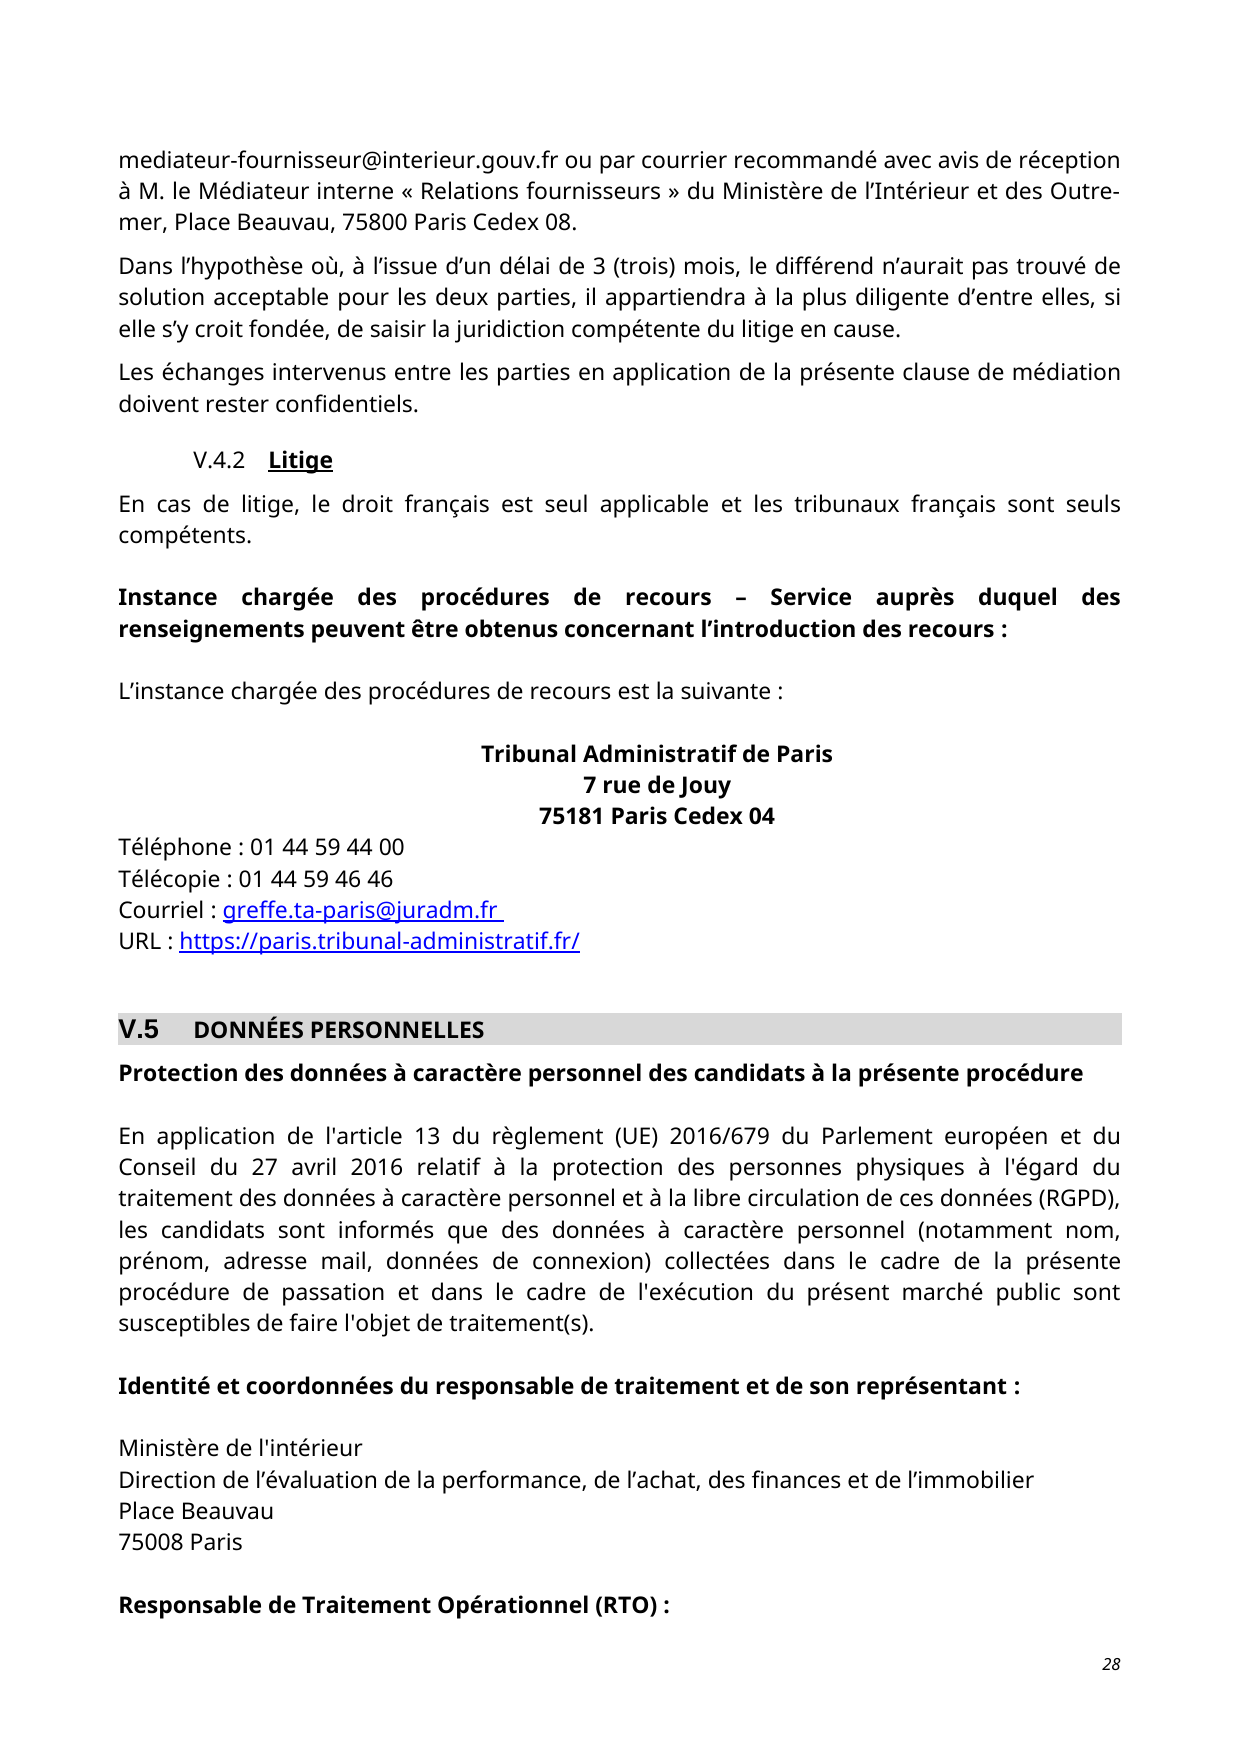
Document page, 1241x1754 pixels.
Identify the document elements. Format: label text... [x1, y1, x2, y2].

subtitle Litige [193, 444, 1122, 475]
text 75181 Paris Cedex 04 [192, 800, 1122, 831]
text mediateur-fournisseur@interieur.gouv.fr ou par courrier recommandé avec avis de réception à M. le Médiateur interne « Relations fournisseurs » du Ministère de l’Intérieur et des Outre-mer, Place Beauvau, 75800 Paris Cedex 08. [118, 144, 1122, 238]
text Les échanges intervenus entre les parties en application de la présente clause de médiation doivent rester confidentiels. [118, 356, 1122, 419]
text Place Beauvau [118, 1495, 1122, 1526]
subtitle Données personnelles [118, 1013, 1122, 1045]
text Protection des données à caractère personnel des candidats à la présente procédure [118, 1057, 1122, 1088]
text L’instance chargée des procédures de recours est la suivante : [118, 675, 1122, 706]
text Tribunal Administratif de Paris [192, 738, 1122, 769]
text Télécopie : 01 44 59 46 46 [118, 863, 1122, 894]
text Téléphone : 01 44 59 44 00 [118, 831, 1122, 863]
text Direction de l’évaluation de la performance, de l’achat, des finances et de l’immobilier [118, 1463, 1122, 1495]
text 75008 Paris [118, 1526, 1122, 1557]
text En application de l'article 13 du règlement (UE) 2016/679 du Parlement européen et du Conseil du 27 avril 2016 relatif à la protection des personnes physiques à l'égard du traitement des données à caractère personnel et à la libre circulation de ces données (RGPD), les candidats sont informés que des données à caractère personnel (notamment nom, prénom, adresse mail, données de connexion) collectées dans le cadre de la présente procédure de passation et dans le cadre de l'exécution du présent marché public sont susceptibles de faire l'objet de traitement(s). [118, 1088, 1122, 1338]
text Courriel : greffe.ta-paris@juradm.fr [118, 894, 1122, 925]
text Dans l’hypothèse où, à l’issue d’un délai de 3 (trois) mois, le différend n’aurait pas trouvé de solution acceptable pour les deux parties, il appartiendra à la plus diligente d’entre elles, si elle s’y croit fondée, de saisir la juridiction compétente du litige en cause. [118, 250, 1122, 344]
text 7 rue de Jouy [192, 769, 1122, 800]
text Responsable de Traitement Opérationnel (RTO) : [118, 1557, 1122, 1620]
text Ministère de l'intérieur [118, 1432, 1122, 1463]
text Identité et coordonnées du responsable de traitement et de son représentant : [118, 1338, 1122, 1401]
list Instance chargée des procédures de recours – Service auprès duquel des renseignements peuvent être obtenus concernant l’introduction des recours : [118, 581, 1122, 644]
text URL : https://paris.tribunal-administratif.fr/ [118, 925, 1122, 956]
text En cas de litige, le droit français est seul applicable et les tribunaux français sont seuls compétents. [118, 488, 1122, 550]
